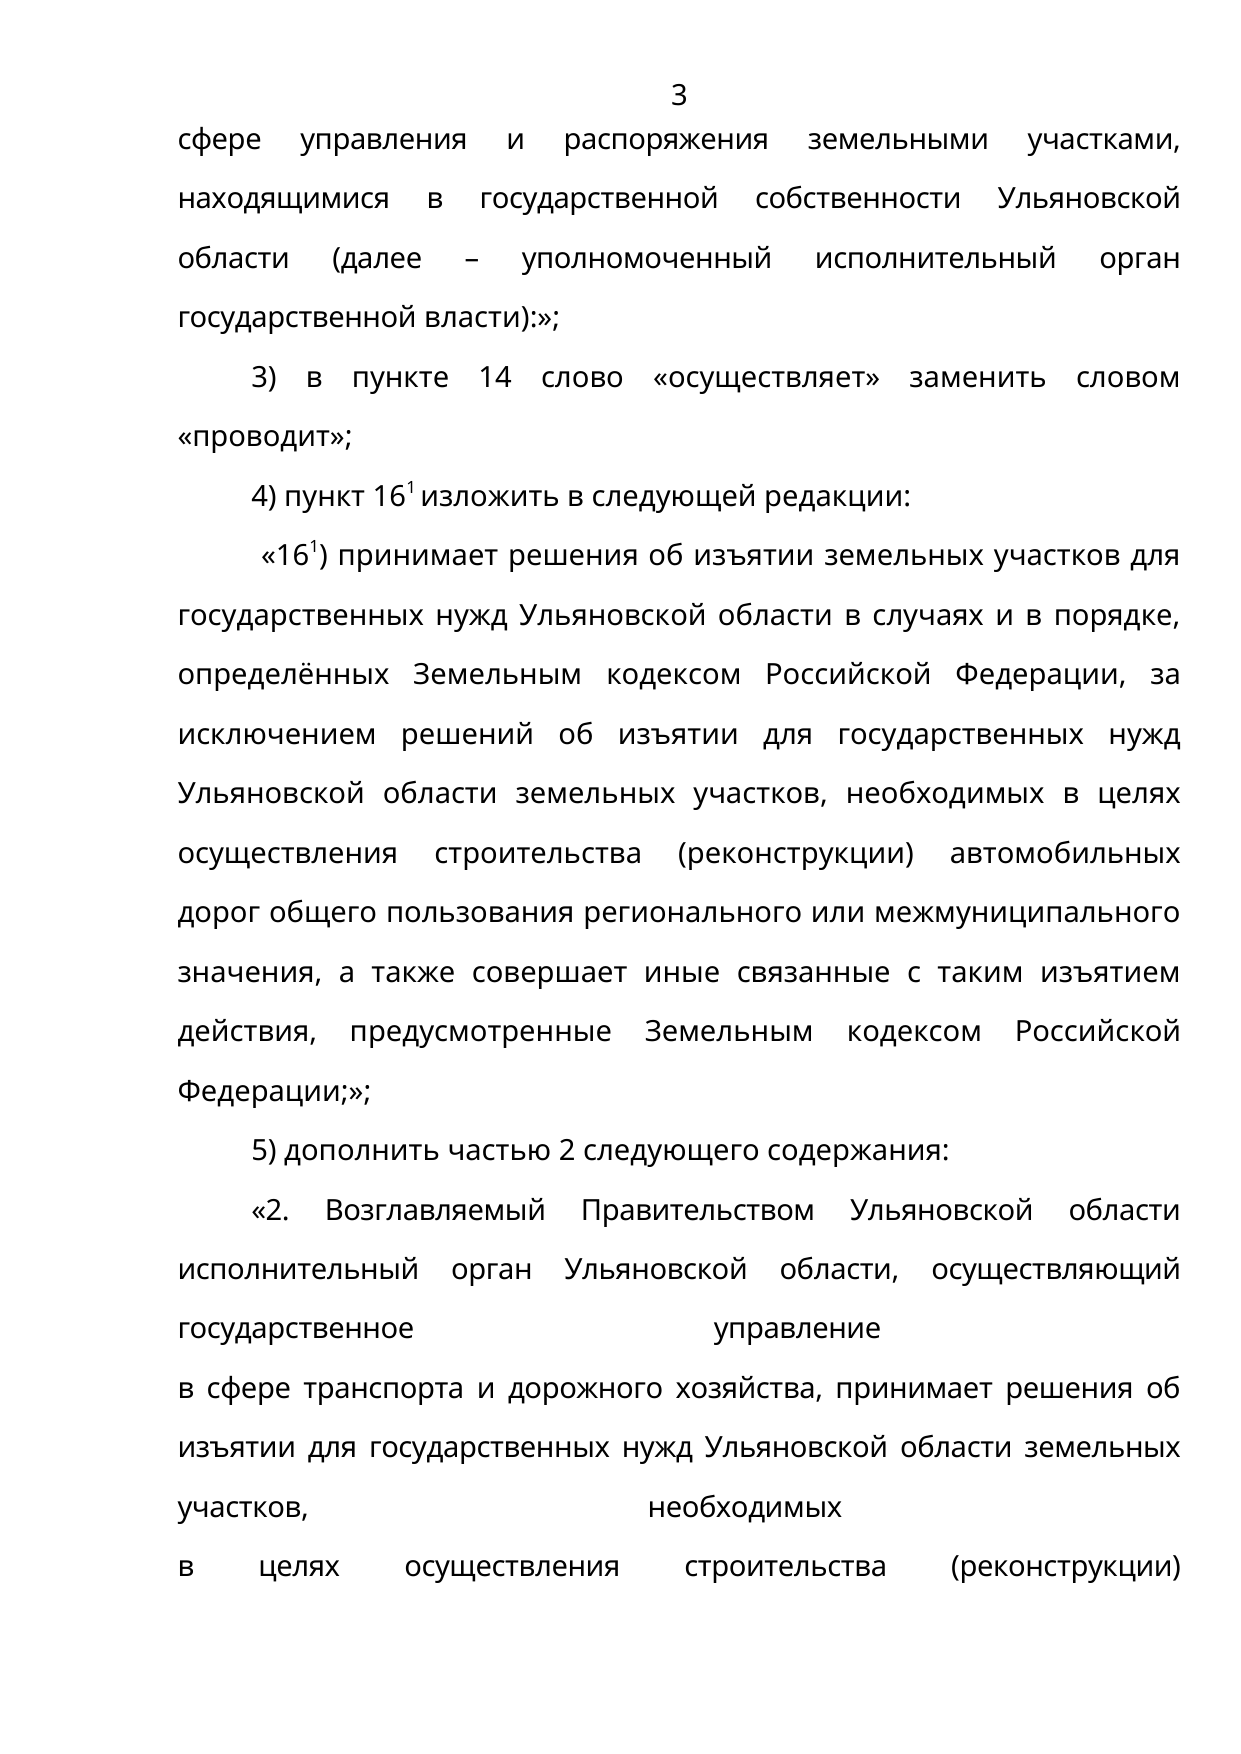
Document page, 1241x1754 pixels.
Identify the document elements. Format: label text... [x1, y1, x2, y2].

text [177, 1189, 1181, 1585]
text «161) принимает решения об изъятии земельных участков для государственных нужд Ульяновской области в случаях и в порядке, определённых Земельным кодексом Российской Федерации, за исключением решений об изъятии для государственных нужд Ульяновской области земельных участков, необходимых в целях осуществления строительства (реконструкции) автомобильных дорог общего пользования регионального или межмуниципального значения, а также совершает иные связанные с таким изъятием действия, предусмотренные Земельным кодексом Российской Федерации;»; [177, 534, 1181, 1109]
text 5) дополнить частью 2 следующего содержания: [177, 1129, 1181, 1169]
text 4) пункт 161 изложить в следующей редакции: [177, 475, 1181, 515]
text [177, 118, 1181, 336]
text 3) в пункте 14 слово «осуществляет» заменить словом «проводит»; [177, 356, 1181, 455]
